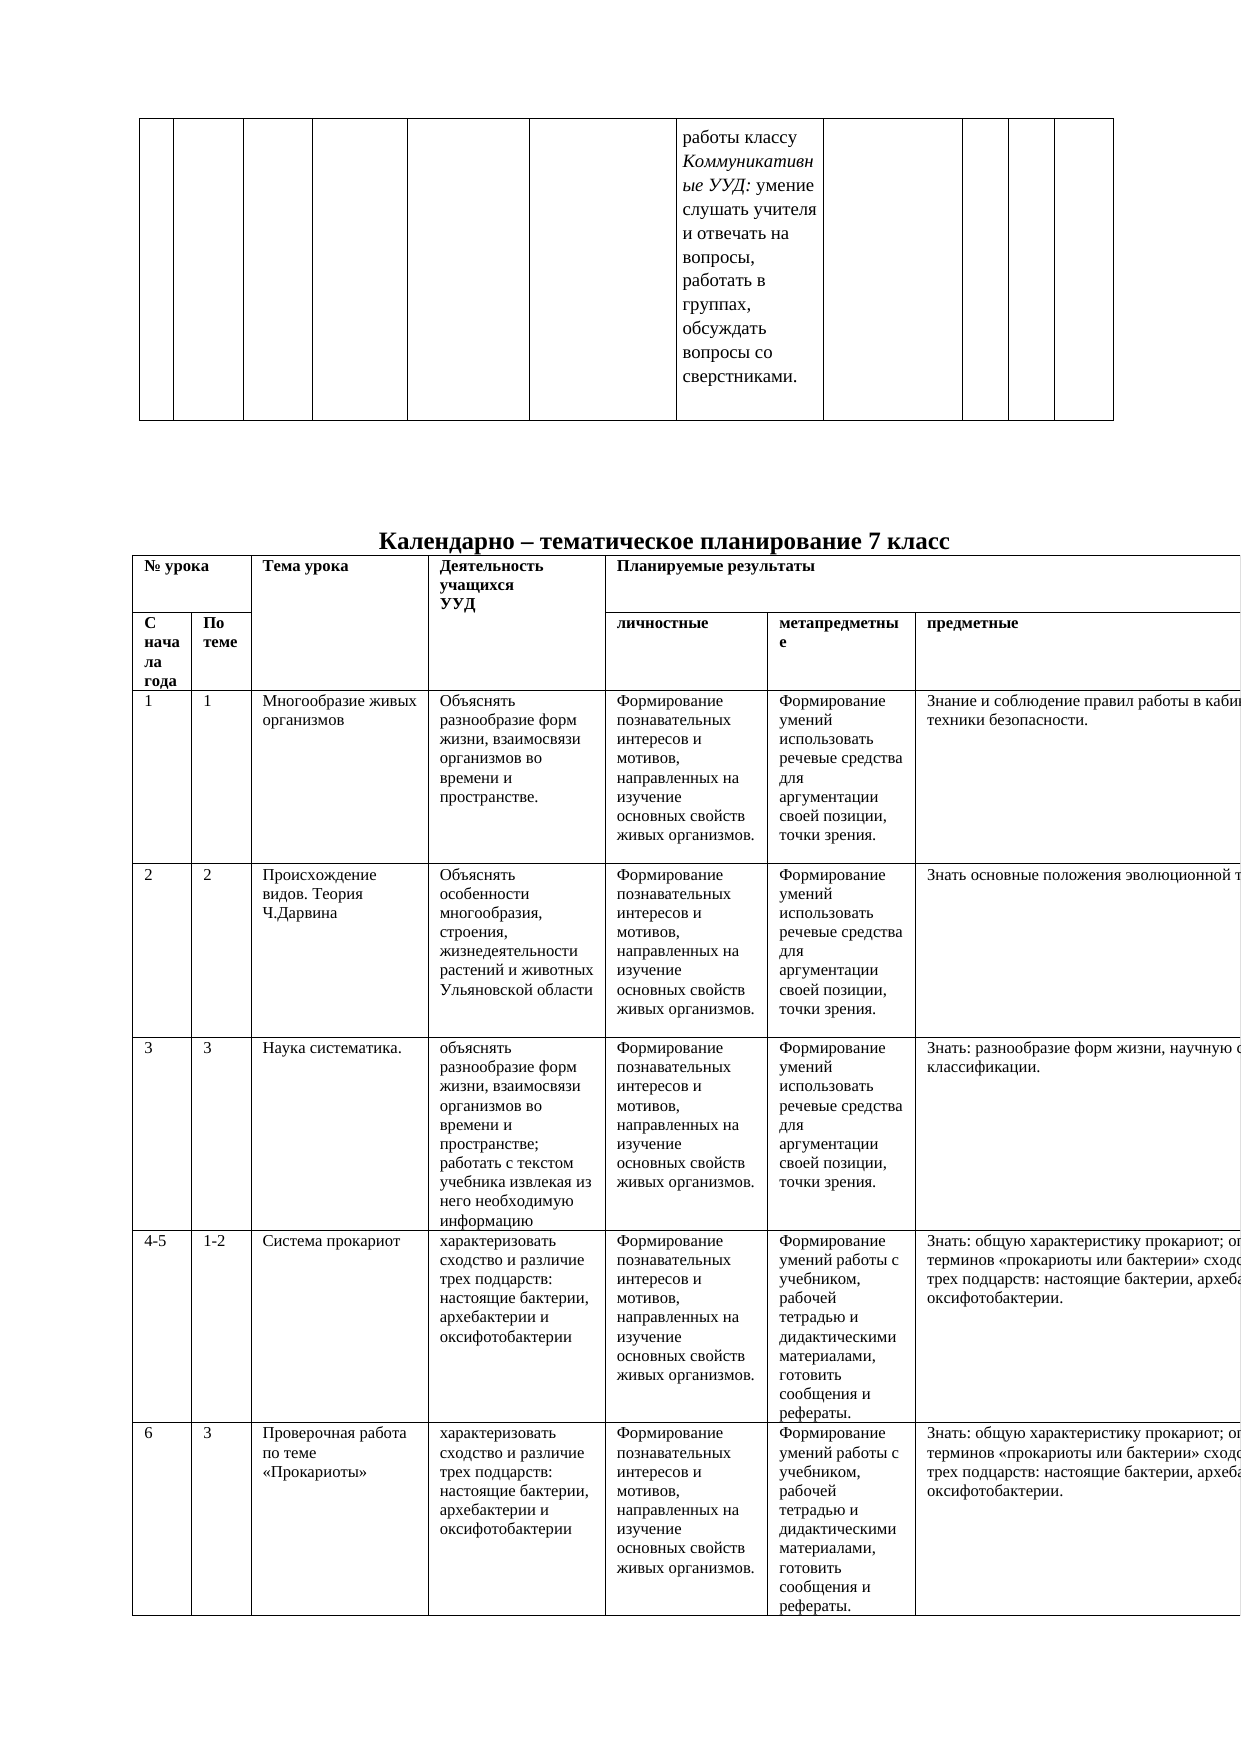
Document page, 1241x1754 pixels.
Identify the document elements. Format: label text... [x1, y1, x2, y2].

table_cell Формирование умений использовать речевые средства для аргументации своей позиции, точки зрения. [768, 864, 915, 1037]
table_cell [174, 119, 243, 419]
table_cell 1-2 [192, 1231, 251, 1422]
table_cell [824, 119, 962, 419]
table_cell 1 [133, 691, 191, 863]
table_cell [530, 119, 676, 419]
text Календарно – тематическое планирование 7 класс [177, 526, 1152, 555]
table_header Деятельность учащихся УУД [429, 556, 605, 690]
table_cell Знать: разнообразие форм жизни, научную систему их классификации. [916, 1038, 1240, 1229]
table_cell [963, 119, 1008, 419]
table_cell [408, 119, 529, 419]
table_cell Формирование умений использовать речевые средства для аргументации своей позиции, точки зрения. [768, 691, 915, 863]
table_cell характеризовать сходство и различие трех подцарств: настоящие бактерии, архебактерии и оксифотобактерии [429, 1423, 605, 1615]
table_cell Формирование умений использовать речевые средства для аргументации своей позиции, точки зрения. [768, 1038, 915, 1229]
table_cell 2 [192, 864, 251, 1037]
table_cell предметные [916, 613, 1240, 690]
table_cell объяснять разнообразие форм жизни, взаимосвязи организмов во времени и пространстве; работать с текстом учебника извлекая из него необходимую информацию [429, 1038, 605, 1229]
table_cell Формирование познавательных интересов и мотивов, направленных на изучение основных свойств живых организмов. [606, 1231, 767, 1422]
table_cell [244, 119, 312, 419]
table_cell 2 [133, 864, 191, 1037]
table_cell Объяснять разнообразие форм жизни, взаимосвязи организмов во времени и пространстве. [429, 691, 605, 863]
table_cell Формирование умений работы с учебником, рабочей тетрадью и дидактическими материалами, готовить сообщения и рефераты. [768, 1423, 915, 1615]
table_cell 3 [192, 1423, 251, 1615]
table_cell По теме [192, 613, 251, 690]
table_cell 3 [133, 1038, 191, 1229]
table_cell 34 [140, 119, 173, 419]
table_cell Формирование познавательных интересов и мотивов, направленных на изучение основных свойств живых организмов. [606, 1038, 767, 1229]
table_cell Объяснять особенности многообразия, строения, жизнедеятельности растений и животных Ульяновской области [429, 864, 605, 1037]
table_cell Происхождение видов. Теория Ч.Дарвина [252, 864, 428, 1037]
table_cell 3 [192, 1038, 251, 1229]
table_cell С начала года [133, 613, 191, 690]
table_cell [1055, 119, 1113, 419]
table_cell личностные [606, 613, 767, 690]
table_header Тема урока [252, 556, 428, 690]
table_header Планируемые результаты [606, 556, 1240, 612]
table_cell Знание и соблюдение правил работы в кабинете биологии, техники безопасности. [916, 691, 1240, 863]
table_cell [313, 119, 407, 419]
table_cell Формирование познавательных интересов и мотивов, направленных на изучение основных свойств живых организмов. [606, 864, 767, 1037]
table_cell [606, 1423, 767, 1615]
table_cell характеризовать сходство и различие трех подцарств: настоящие бактерии, архебактерии и оксифотобактерии [429, 1231, 605, 1422]
table_cell Наука систематика. [252, 1038, 428, 1229]
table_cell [677, 119, 823, 419]
table_cell 4-5 [133, 1231, 191, 1422]
table_cell Знать: общую характеристику прокариот; определение терминов «прокариоты или бактерии» сходство и различие трех подцарств: настоящие бактерии, архебактерии и оксифотобактерии. [916, 1231, 1240, 1422]
table_cell Система прокариот [252, 1231, 428, 1422]
table_cell Формирование умений работы с учебником, рабочей тетрадью и дидактическими материалами, готовить сообщения и рефераты. [768, 1231, 915, 1422]
table_cell 6 [133, 1423, 191, 1615]
table_cell Многообразие живых организмов [252, 691, 428, 863]
table_cell 1 [192, 691, 251, 863]
table_cell Знать основные положения эволюционной теории Ч.Дарвина [916, 864, 1240, 1037]
table_cell Проверочная работа по теме «Прокариоты» [252, 1423, 428, 1615]
table_cell метапредметные [768, 613, 915, 690]
table_cell [1009, 119, 1054, 419]
table_cell Формирование познавательных интересов и мотивов, направленных на изучение основных свойств живых организмов. [606, 691, 767, 863]
table_header № урока [133, 556, 251, 612]
table_cell Знать: общую характеристику прокариот; определение терминов «прокариоты или бактерии» сходство и различие трех подцарств: настоящие бактерии, архебактерии и оксифотобактерии. [916, 1423, 1240, 1615]
